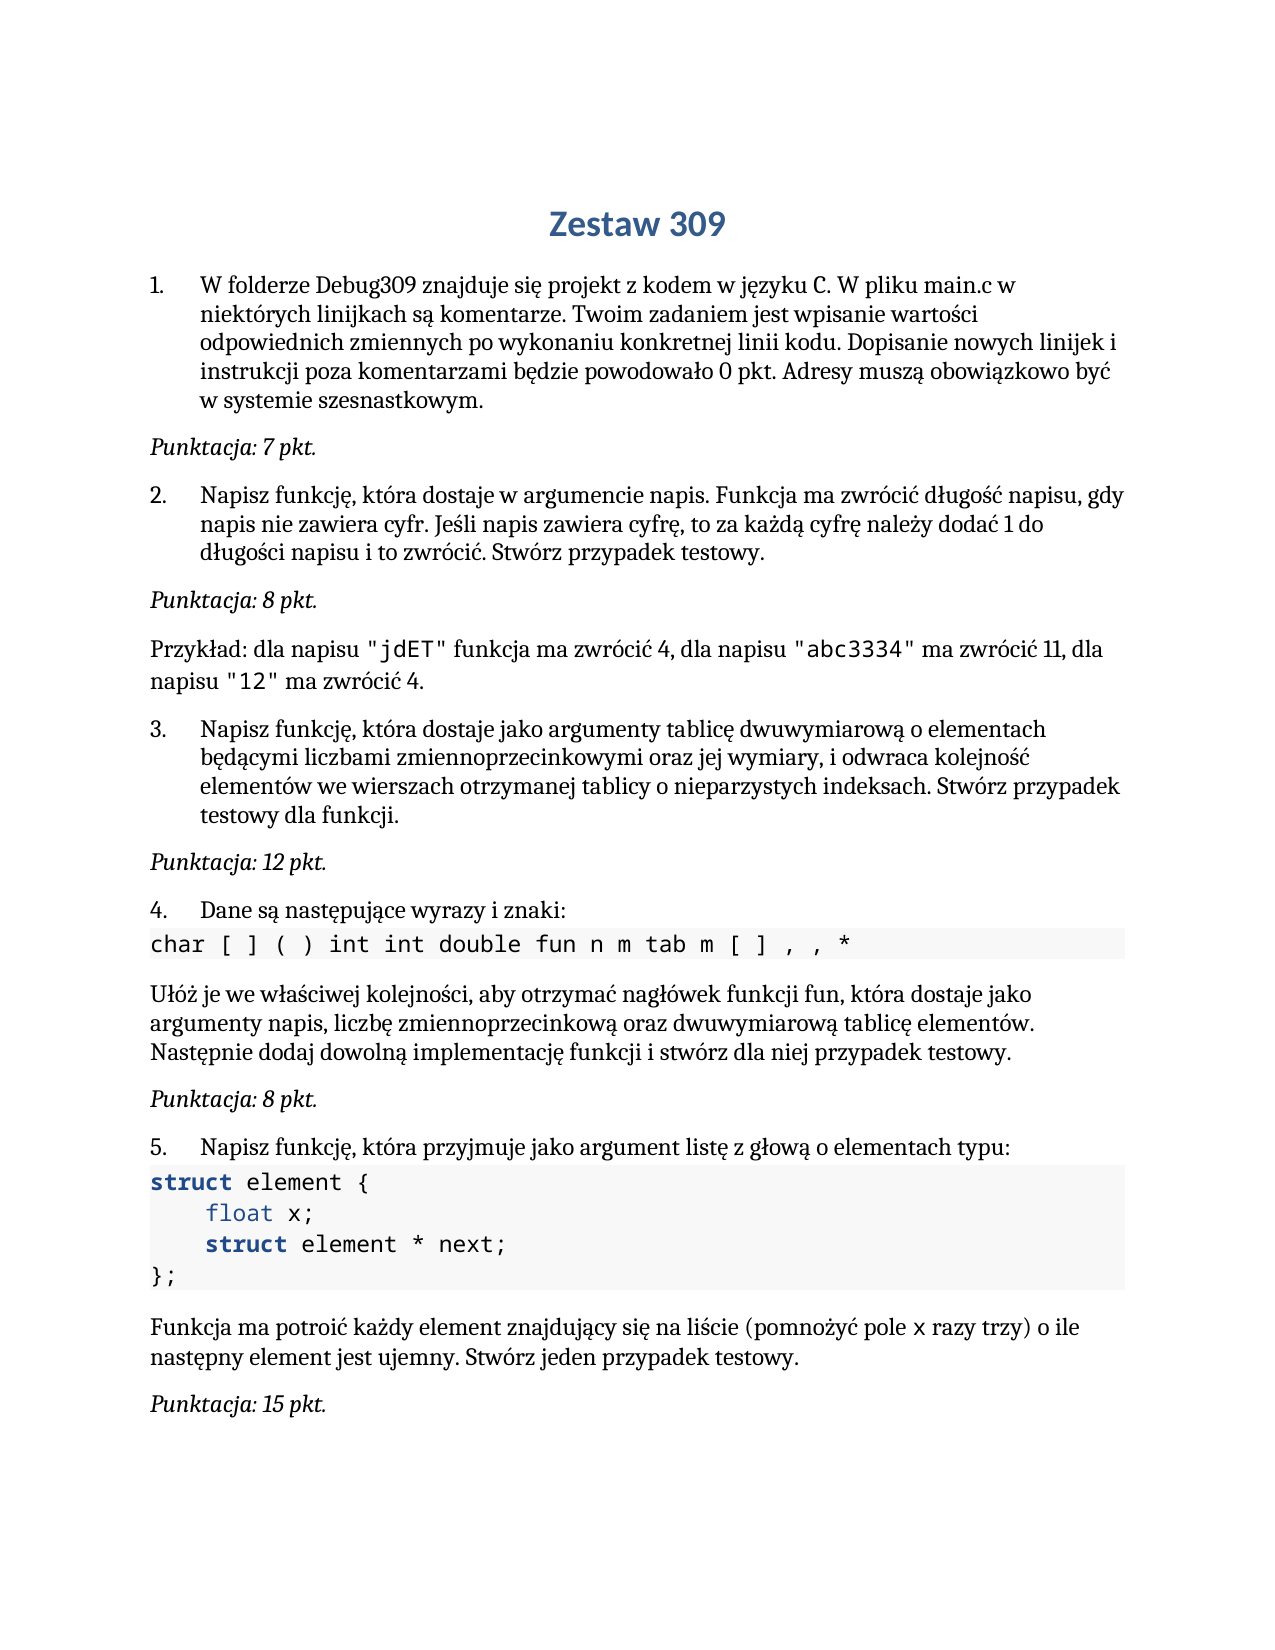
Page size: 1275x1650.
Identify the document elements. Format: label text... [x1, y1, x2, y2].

text Punktacja: 15 pkt. [150, 1390, 1125, 1419]
list W folderze Debug309 znajduje się projekt z kodem w języku C. W pliku main.c w niektórych linijkach są komentarze. Twoim zadaniem jest wpisanie wartości odpowiednich zmiennych po wykonaniu konkretnej linii kodu. Dopisanie nowych linijek i instrukcji poza komentarzami będzie powodowało 0 pkt. Adresy muszą obowiązkowo być w systemie szesnastkowym. [150, 271, 1125, 414]
list Napisz funkcję, która przyjmuje jako argument listę z głową o elementach typu: [150, 1133, 1125, 1162]
text Punktacja: 8 pkt. [150, 1085, 1125, 1114]
text Ułóż je we właściwej kolejności, aby otrzymać nagłówek funkcji fun, która dostaje jako argumenty napis, liczbę zmiennoprzecinkową oraz dwuwymiarową tablicę elementów. Następnie dodaj dowolną implementację funkcji i stwórz dla niej przypadek testowy. [150, 980, 1125, 1067]
text Funkcja ma potroić każdy element znajdujący się na liście (pomnożyć pole x razy trzy) o ile następny element jest ujemny. Stwórz jeden przypadek testowy. [150, 1311, 1125, 1371]
text Punktacja: 12 pkt. [150, 848, 1125, 877]
text Przykład: dla napisu "jdET" funkcja ma zwrócić 4, dla napisu "abc3334" ma zwrócić 11, dla napisu "12" ma zwrócić 4. [150, 633, 1125, 696]
list Napisz funkcję, która dostaje w argumencie napis. Funkcja ma zwrócić długość napisu, gdy napis nie zawiera cyfr. Jeśli napis zawiera cyfrę, to za każdą cyfrę należy dodać 1 do długości napisu i to zwrócić. Stwórz przypadek testowy. [150, 481, 1125, 567]
title Zestaw 309 [150, 200, 1125, 246]
list Dane są następujące wyrazy i znaki: [150, 896, 1125, 924]
text Punktacja: 8 pkt. [150, 586, 1125, 614]
list Napisz funkcję, która dostaje jako argumenty tablicę dwuwymiarową o elementach będącymi liczbami zmiennoprzecinkowymi oraz jej wymiary, i odwraca kolejność elementów we wierszach otrzymanej tablicy o nieparzystych indeksach. Stwórz przypadek testowy dla funkcji. [150, 714, 1125, 829]
text Punktacja: 7 pkt. [150, 433, 1125, 462]
text char [ ] ( ) int int double fun n m tab m [ ] , , * [150, 928, 1125, 959]
text struct element { float x; struct element * next; }; [177, 1165, 1125, 1290]
